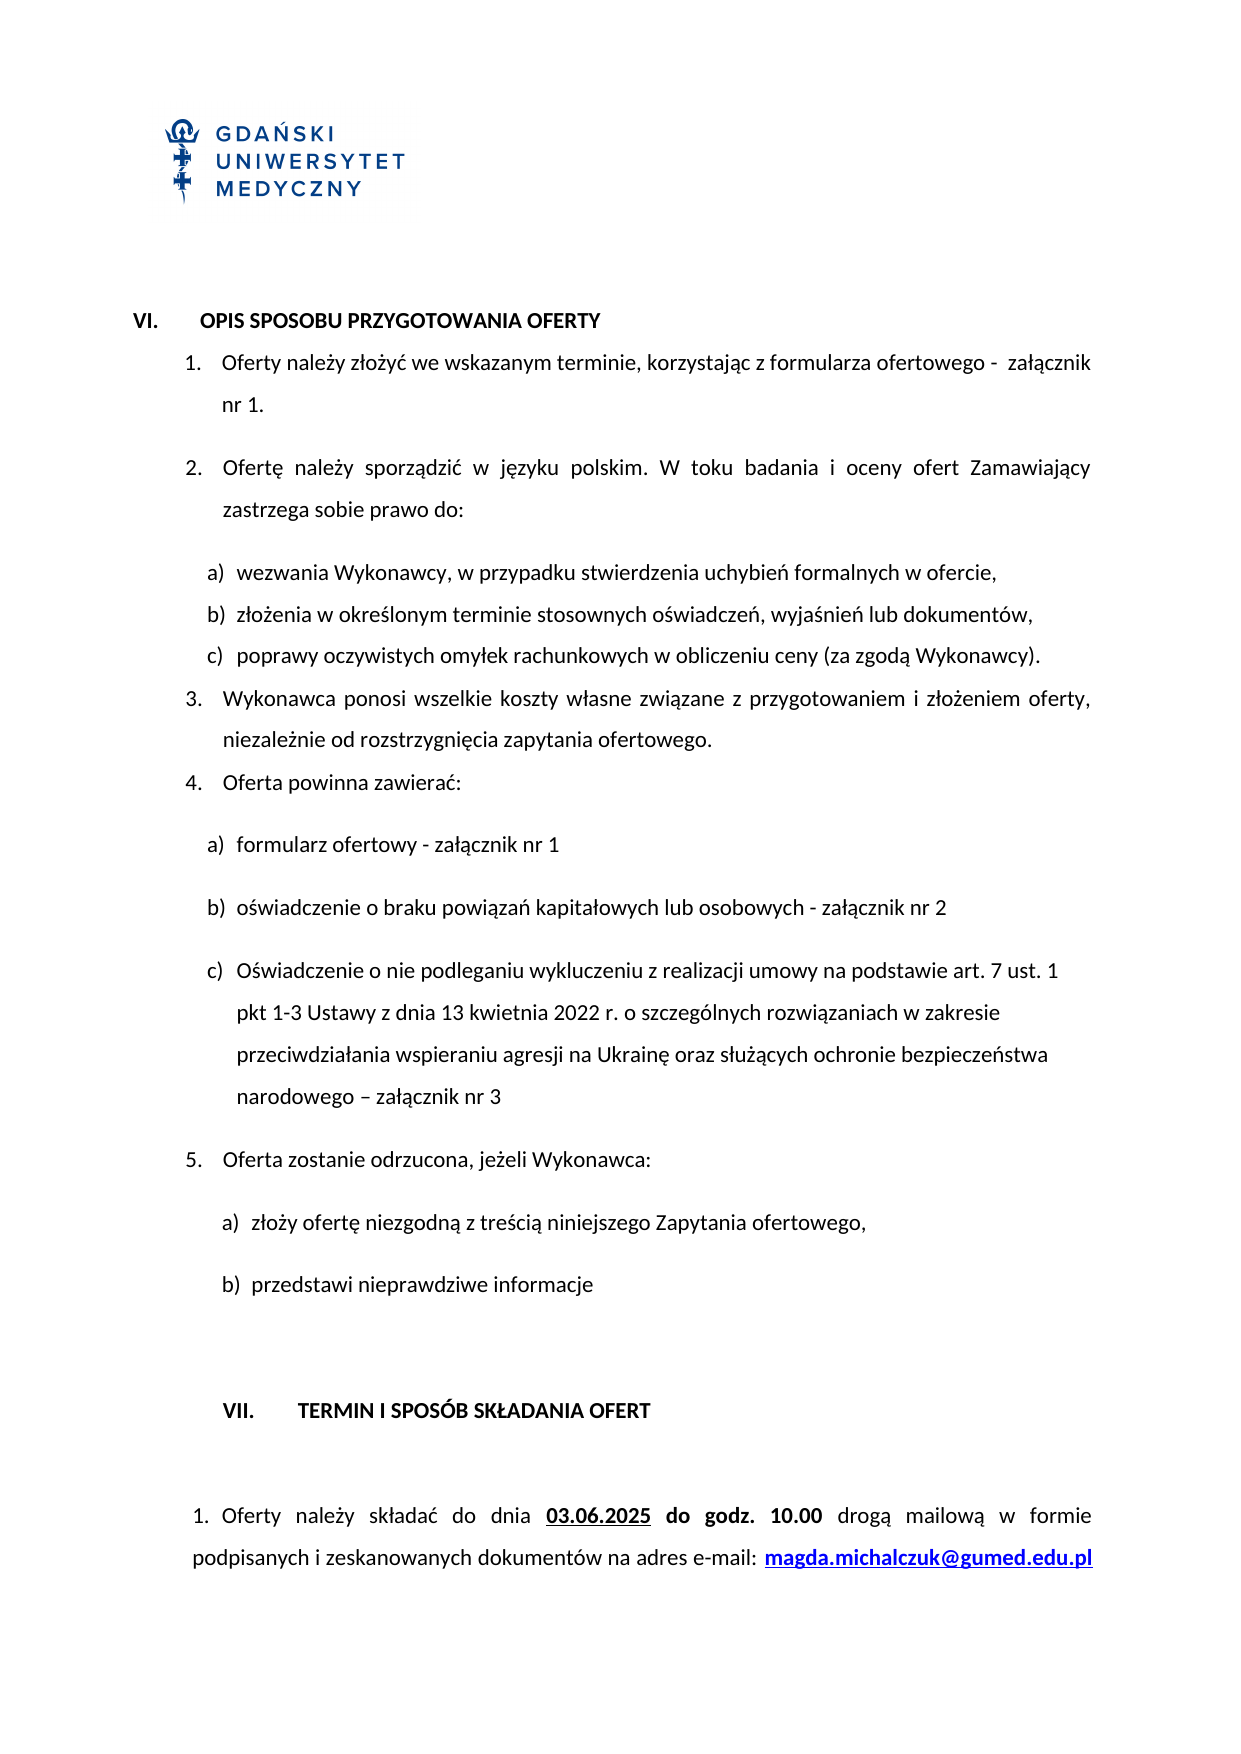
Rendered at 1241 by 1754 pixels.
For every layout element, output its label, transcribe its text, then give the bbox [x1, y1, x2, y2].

list złożenia w określonym terminie stosownych oświadczeń, wyjaśnień lub dokumentów, [207, 600, 1092, 628]
list Oferty należy złożyć we wskazanym terminie, korzystając z formularza ofertowego - załącznik nr 1. [184, 348, 1092, 418]
list Wykonawca ponosi wszelkie koszty własne związane z przygotowaniem i złożeniem oferty, niezależnie od rozstrzygnięcia zapytania ofertowego. [185, 684, 1092, 754]
list Ofertę należy sporządzić w języku polskim. W toku badania i oceny ofert Zamawiający zastrzega sobie prawo do: [185, 453, 1092, 523]
list formularz ofertowy - załącznik nr 1 [207, 830, 1092, 858]
list przedstawi nieprawdziwe informacje [222, 1270, 1092, 1298]
list Oferta powinna zawierać: [185, 768, 1092, 796]
list oświadczenie o braku powiązań kapitałowych lub osobowych - załącznik nr 2 [207, 893, 1092, 921]
list złoży ofertę niezgodną z treścią niniejszego Zapytania ofertowego, [222, 1208, 1092, 1236]
list Oświadczenie o nie podleganiu wykluczeniu z realizacji umowy na podstawie art. 7 ust. 1 pkt 1-3 Ustawy z dnia 13 kwietnia 2022 r. o szczególnych rozwiązaniach w zakresie przeciwdziałania wspieraniu agresji na Ukrainę oraz służących ochronie bezpieczeństwa narodowego – załącznik nr 3 [207, 956, 1092, 1110]
list Oferta zostanie odrzucona, jeżeli Wykonawca: [185, 1145, 1092, 1173]
text VI. OPIS SPOSOBU PRZYGOTOWANIA OFERTY [133, 306, 1092, 334]
picture [147, 101, 422, 223]
text TERMIN I SPOSÓB SKŁADANIA OFERT [223, 1396, 1092, 1424]
list wezwania Wykonawcy, w przypadku stwierdzenia uchybień formalnych w ofercie, [207, 558, 1092, 586]
list poprawy oczywistych omyłek rachunkowych w obliczeniu ceny (za zgodą Wykonawcy). [207, 642, 1092, 670]
